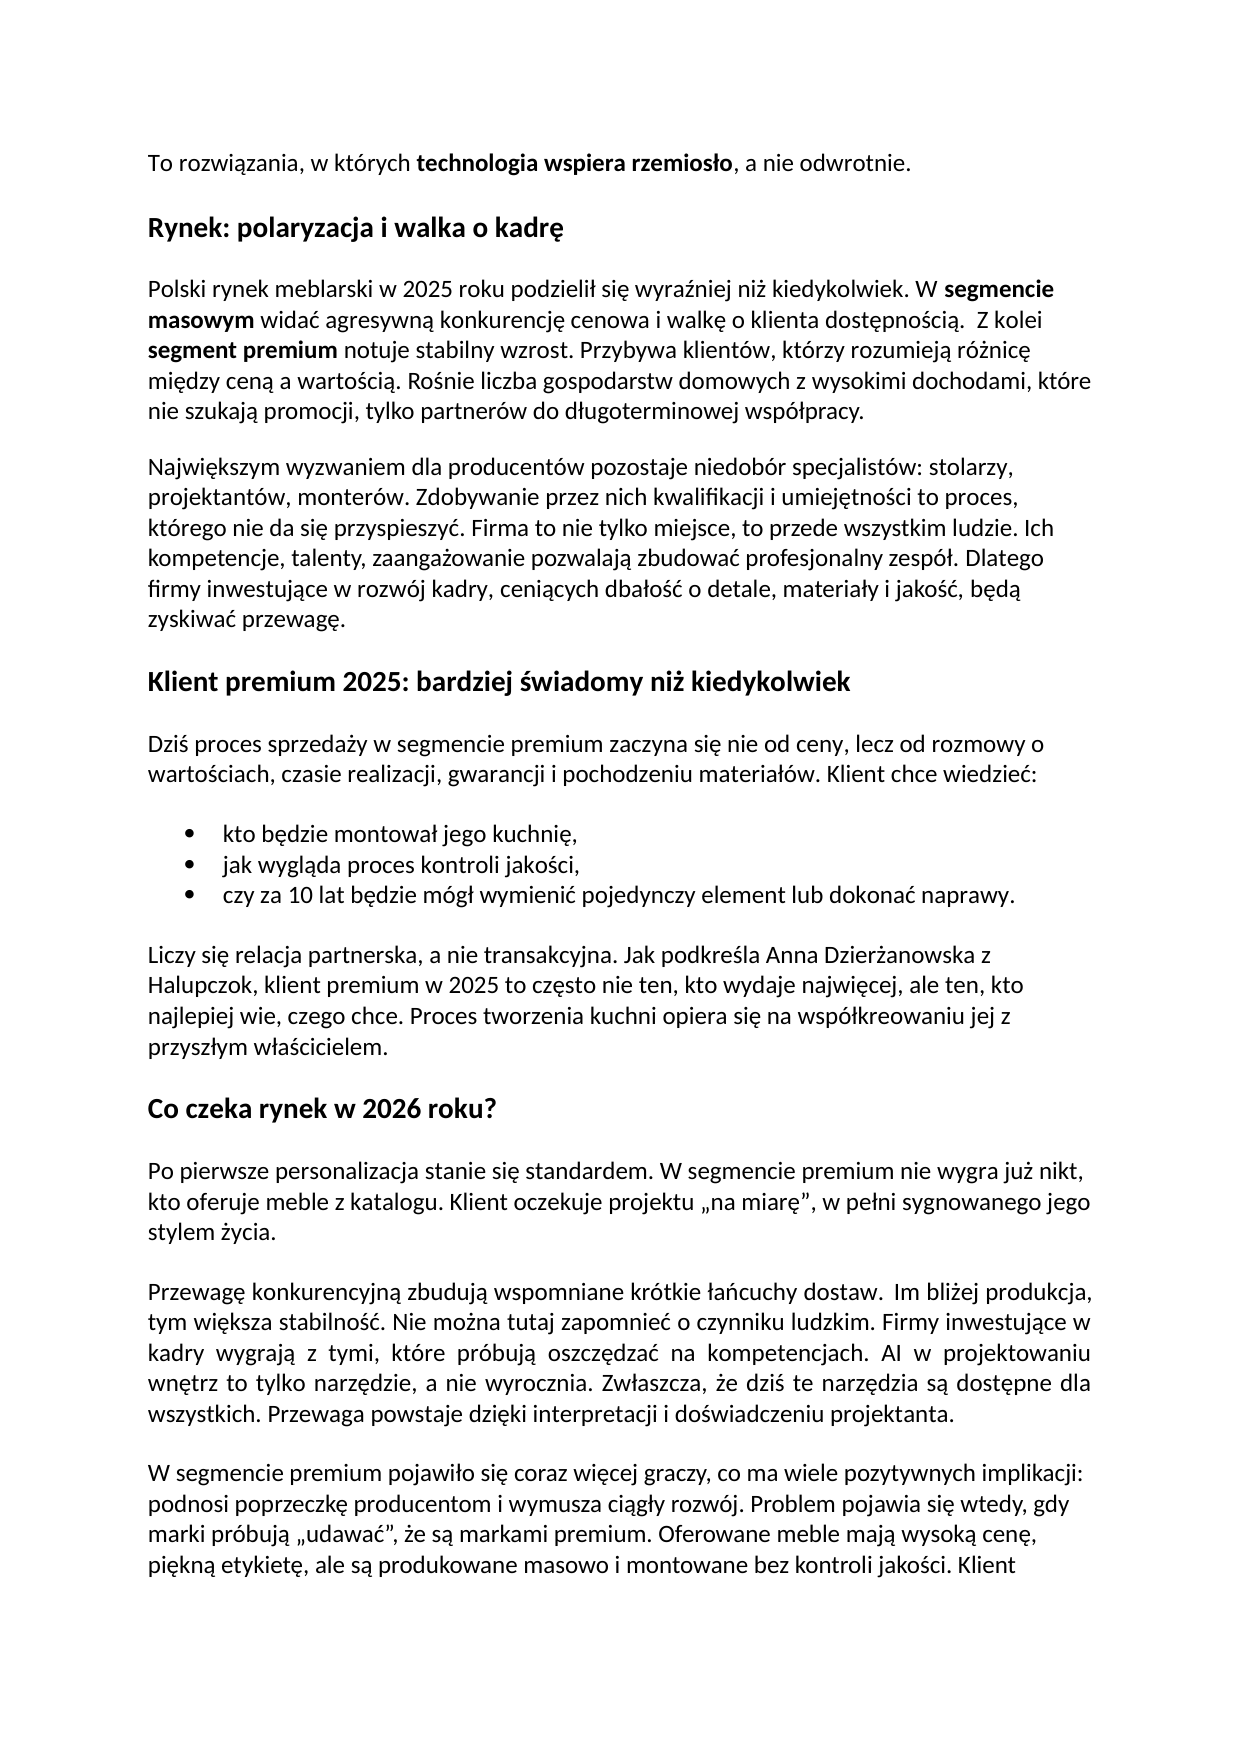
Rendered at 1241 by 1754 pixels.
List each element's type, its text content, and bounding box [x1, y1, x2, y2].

text Polski rynek meblarski w 2025 roku podzielił się wyraźniej niż kiedykolwiek. W segmencie masowym widać agresywną konkurencję cenowa i walkę o klienta dostępnością. Z kolei segment premium notuje stabilny wzrost. Przybywa klientów, którzy rozumieją różnicę między ceną a wartością. Rośnie liczba gospodarstw domowych z wysokimi dochodami, które nie szukają promocji, tylko partnerów do długoterminowej współpracy. [148, 273, 1093, 426]
text Przewagę konkurencyjną zbudują wspomniane krótkie łańcuchy dostaw. Im bliżej produkcja, tym większa stabilność. Nie można tutaj zapomnieć o czynniku ludzkim. Firmy inwestujące w kadry wygrają z tymi, które próbują oszczędzać na kompetencjach. AI w projektowaniu wnętrz to tylko narzędzie, a nie wyrocznia. Zwłaszcza, że dziś te narzędzia są dostępne dla wszystkich. Przewaga powstaje dzięki interpretacji i doświadczeniu projektanta. [148, 1276, 1093, 1428]
text To rozwiązania, w których technologia wspiera rzemiosło, a nie odwrotnie. Rynek: polaryzacja i walka o kadrę [148, 148, 1093, 244]
list kto będzie montował jego kuchnię, [185, 818, 1093, 849]
text Co czeka rynek w 2026 roku? [148, 1090, 1093, 1126]
text Po pierwsze personalizacja stanie się standardem. W segmencie premium nie wygra już nikt, kto oferuje meble z katalogu. Klient oczekuje projektu „na miarę”, w pełni sygnowanego jego stylem życia. [148, 1155, 1093, 1247]
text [148, 1458, 1093, 1580]
text Liczy się relacja partnerska, a nie transakcyjna. Jak podkreśla Anna Dzierżanowska z Halupczok, klient premium w 2025 to często nie ten, kto wydaje najwięcej, ale ten, kto najlepiej wie, czego chce. Proces tworzenia kuchni opiera się na współkreowaniu jej z przyszłym właścicielem. [148, 939, 1093, 1061]
text Największym wyzwaniem dla producentów pozostaje niedobór specjalistów: stolarzy, projektantów, monterów. Zdobywanie przez nich kwalifikacji i umiejętności to proces, którego nie da się przyspieszyć. Firma to nie tylko miejsce, to przede wszystkim ludzie. Ich kompetencje, talenty, zaangażowanie pozwalają zbudować profesjonalny zespół. Dlatego firmy inwestujące w rozwój kadry, ceniących dbałość o detale, materiały i jakość, będą zyskiwać przewagę. [148, 451, 1093, 634]
text Dziś proces sprzedaży w segmencie premium zaczyna się nie od ceny, lecz od rozmowy o wartościach, czasie realizacji, gwarancji i pochodzeniu materiałów. Klient chce wiedzieć: [148, 728, 1093, 789]
text Klient premium 2025: bardziej świadomy niż kiedykolwiek [148, 663, 1093, 699]
list jak wygląda proces kontroli jakości, [185, 849, 1093, 879]
list czy za 10 lat będzie mógł wymienić pojedynczy element lub dokonać naprawy. [185, 879, 1093, 910]
